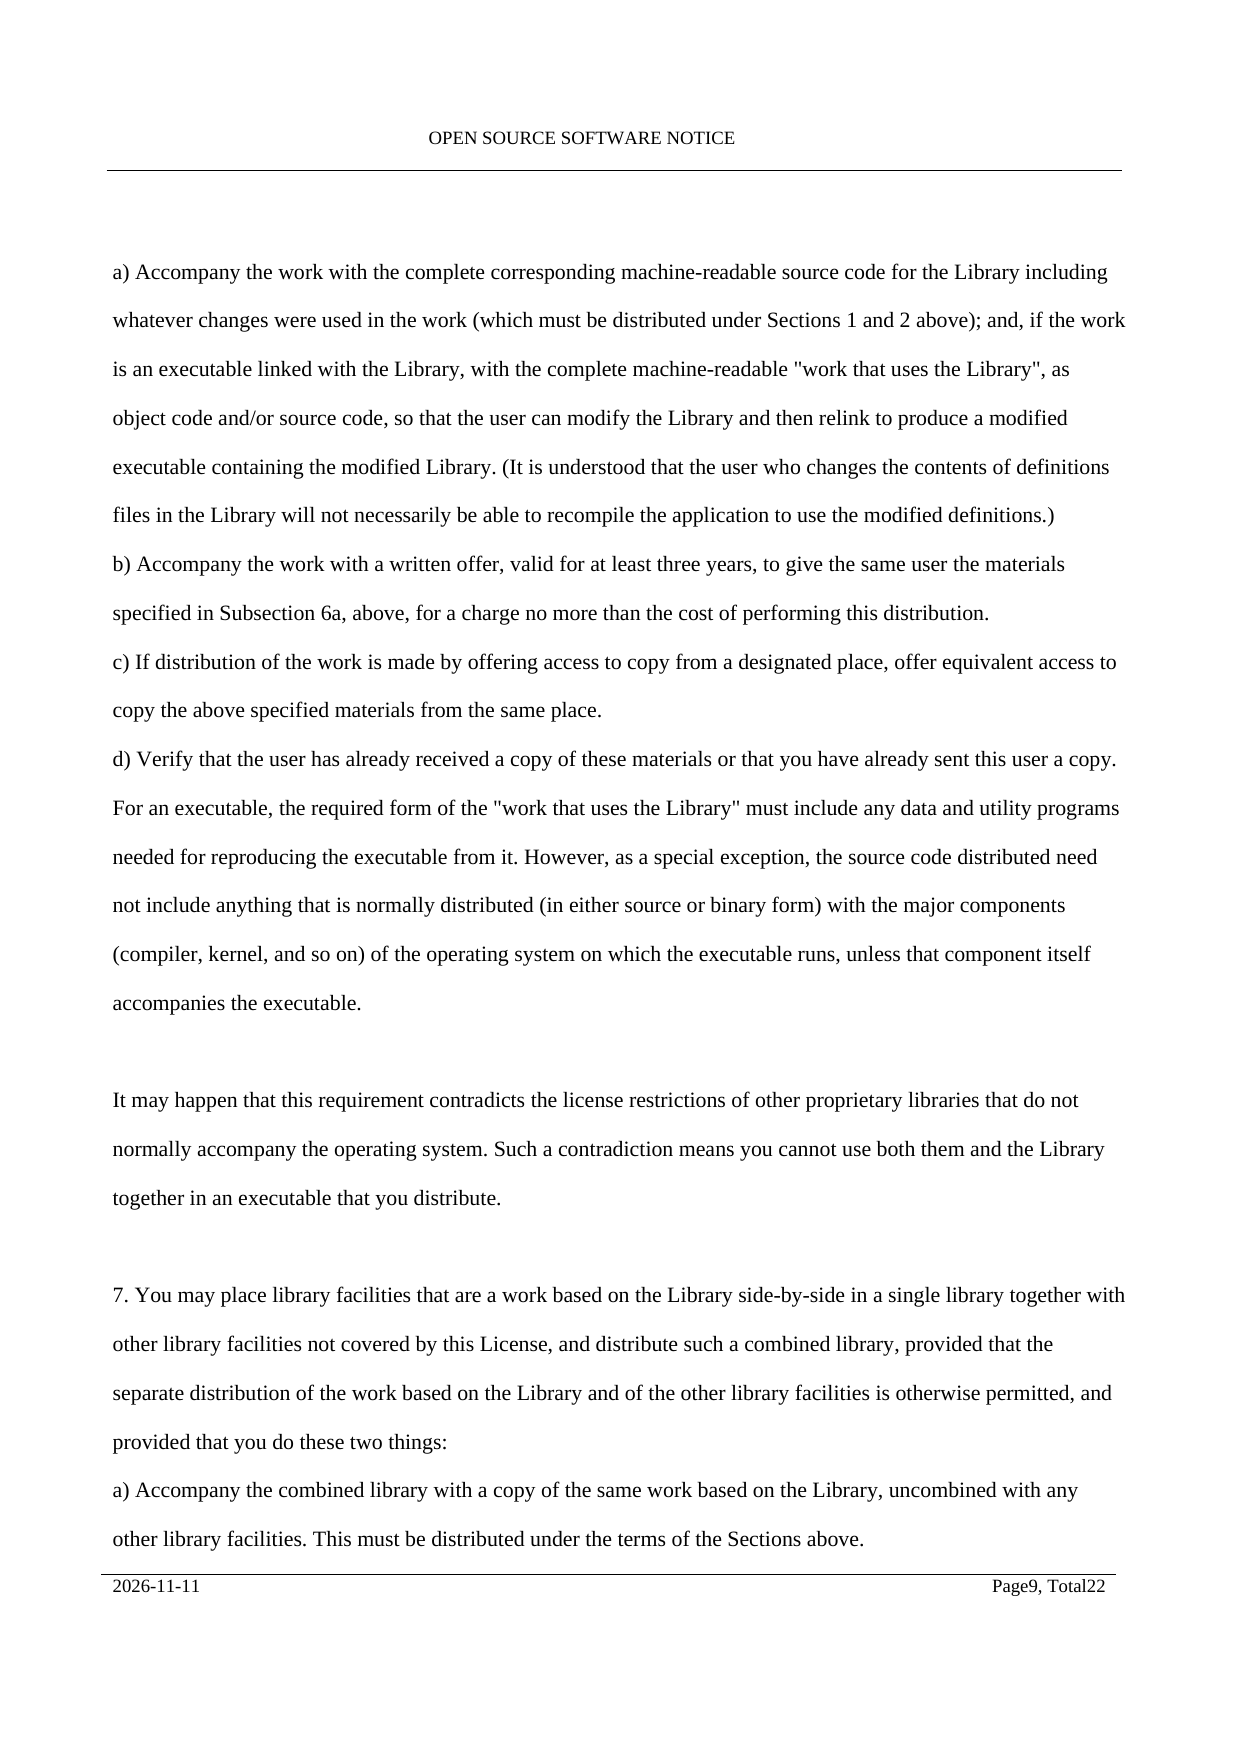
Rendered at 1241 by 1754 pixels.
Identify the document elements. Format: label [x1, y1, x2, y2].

text [112, 206, 1128, 1555]
